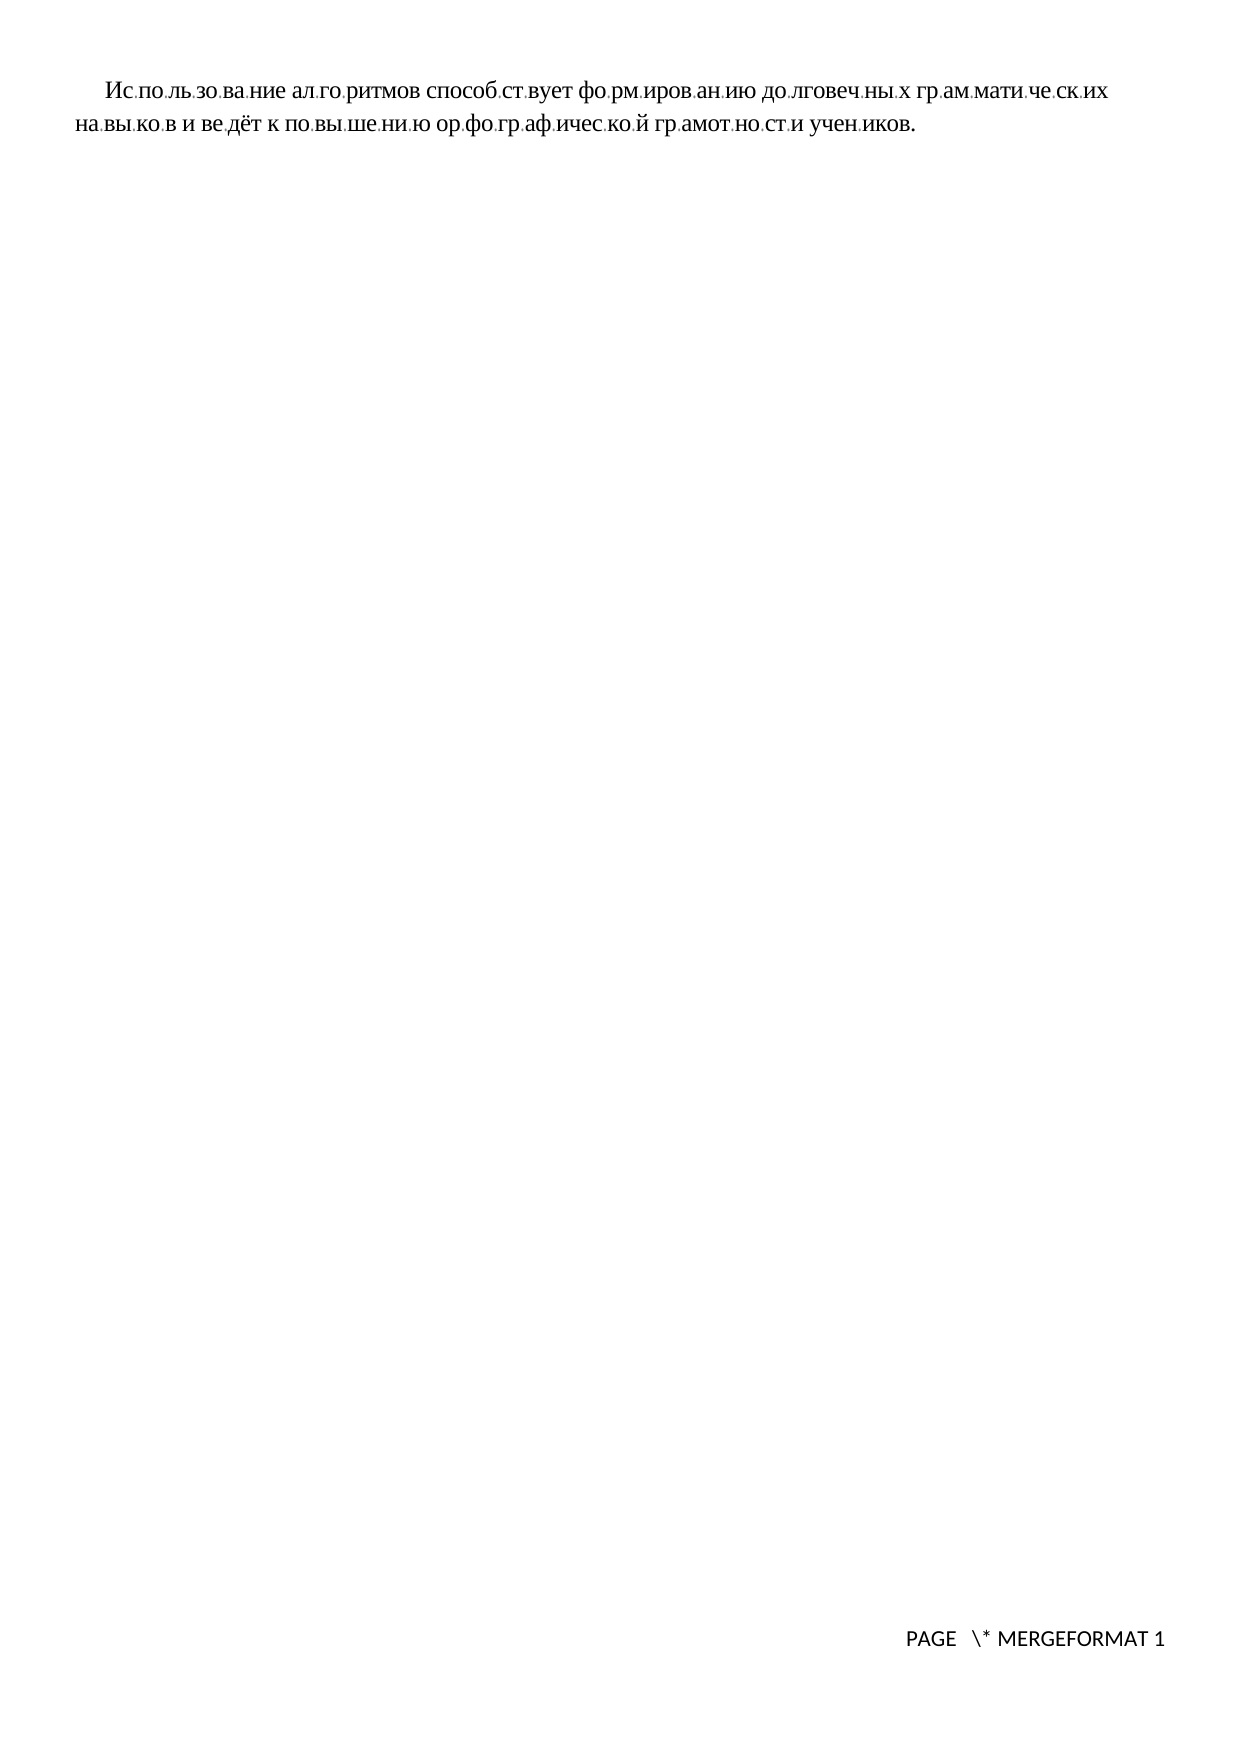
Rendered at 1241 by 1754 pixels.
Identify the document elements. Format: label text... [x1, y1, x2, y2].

text Ис.по.ль.зо.ва.ние ал.го.ритмов способ.ст.вует фо.рм.иров.ан.ию до.лговеч.ны.х гр.ам.мати.че.ск.их на.вы.ко.в и ве.дёт к по.вы.ше.ни.ю ор.фо.гр.аф.ичес.ко.й гр.амот.но.ст.и учен.иков. [75, 75, 1165, 137]
